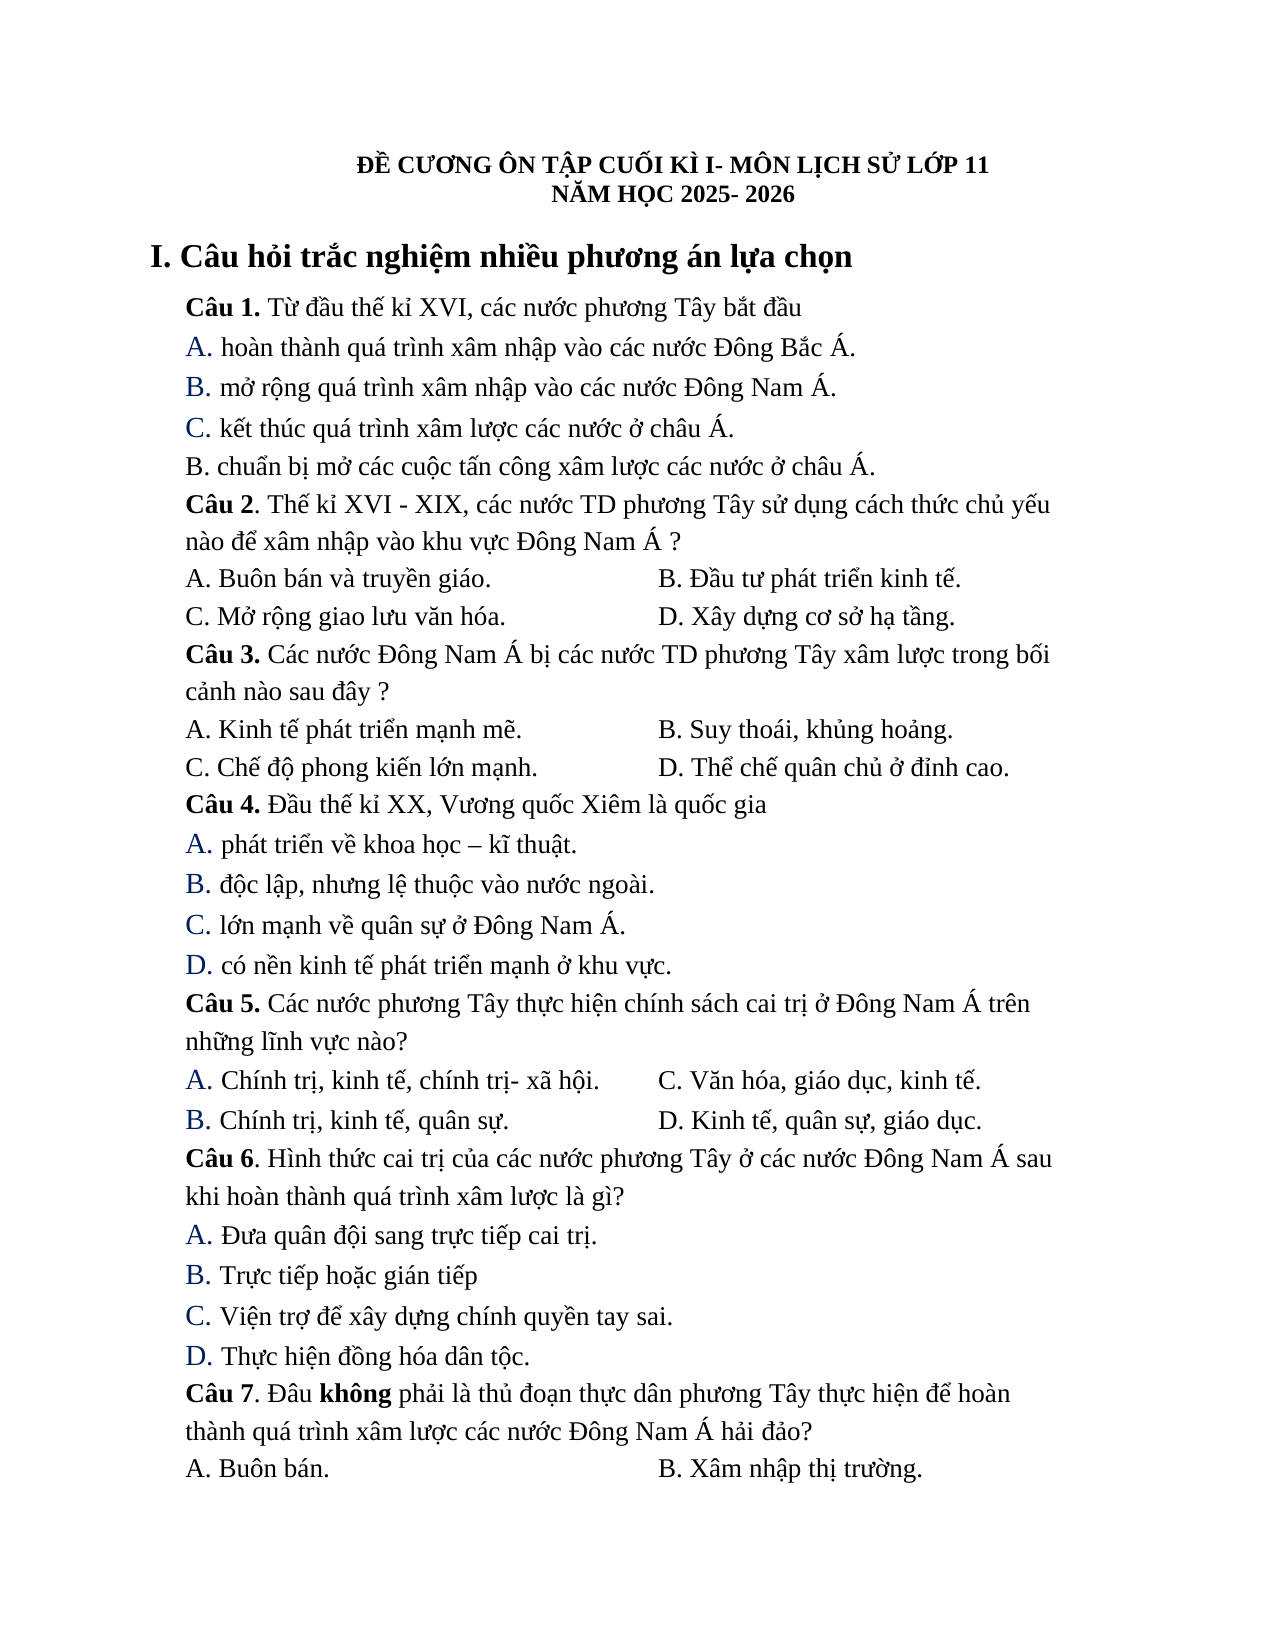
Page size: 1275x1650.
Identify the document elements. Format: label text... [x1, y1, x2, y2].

text A. Buôn bán và truyền giáo. B. Đầu tư phát triển kinh tế. [185, 562, 1122, 593]
text Câu 6. Hình thức cai trị của các nước phương Tây ở các nước Đông Nam Á sau khi hoàn thành quá trình xâm lược là gì? [185, 1142, 1065, 1211]
text Câu 1. Từ đầu thế kỉ XVI, các nước phương Tây bắt đầu [185, 291, 1122, 322]
list Chính trị, kinh tế, chính trị- xã hội. C. Văn hóa, giáo dục, kinh tế. [185, 1062, 1122, 1096]
text NĂM HỌC 2025- 2026 [224, 179, 1122, 207]
text Câu 2. Thế kỉ XVI - XIX, các nước TD phương Tây sử dụng cách thức chủ yếu nào để xâm nhập vào khu vực Đông Nam Á ? [185, 488, 1057, 556]
list phát triển về khoa học – kĩ thuật. [185, 826, 1122, 860]
list hoàn thành quá trình xâm nhập vào các nước Đông Bắc Á. [185, 329, 1122, 363]
text ĐỀ CƯƠNG ÔN TẬP CUỐI KÌ I- MÔN LỊCH SỬ LỚP 11 [224, 150, 1122, 179]
text A. Buôn bán. B. Xâm nhập thị trường. [185, 1452, 1122, 1483]
text Câu 7. Đâu không phải là thủ đoạn thực dân phương Tây thực hiện để hoàn thành quá trình xâm lược các nước Đông Nam Á hải đảo? [185, 1378, 1057, 1446]
list Viện trợ để xây dựng chính quyền tay sai. [185, 1298, 1122, 1331]
text C. Chế độ phong kiến lớn mạnh. D. Thể chế quân chủ ở đỉnh cao. [185, 751, 1122, 782]
list Đưa quân đội sang trực tiếp cai trị. [185, 1217, 1122, 1251]
list có nền kinh tế phát triển mạnh ở khu vực. [185, 947, 1122, 981]
list Chính trị, kinh tế, quân sự. D. Kinh tế, quân sự, giáo dục. [185, 1102, 1122, 1136]
text I. Câu hỏi trắc nghiệm nhiều phương án lựa chọn [150, 236, 1122, 274]
text A. Kinh tế phát triển mạnh mẽ. B. Suy thoái, khủng hoảng. [185, 713, 1122, 744]
list mở rộng quá trình xâm nhập vào các nước Đông Nam Á. [185, 369, 1122, 403]
text C. Mở rộng giao lưu văn hóa. D. Xây dựng cơ sở hạ tầng. [185, 600, 1122, 631]
list kết thúc quá trình xâm lược các nước ở châu Á. [185, 410, 1122, 443]
list lớn mạnh về quân sự ở Đông Nam Á. [185, 907, 1122, 940]
text B. chuẩn bị mở các cuộc tấn công xâm lược các nước ở châu Á. [185, 450, 1122, 481]
text Câu 3. Các nước Đông Nam Á bị các nước TD phương Tây xâm lược trong bối cảnh nào sau đây ? [185, 638, 1065, 707]
list Trực tiếp hoặc gián tiếp [185, 1257, 1122, 1291]
list Thực hiện đồng hóa dân tộc. [185, 1338, 1122, 1371]
list độc lập, nhưng lệ thuộc vào nước ngoài. [185, 867, 1122, 900]
text Câu 4. Đầu thế kỉ XX, Vương quốc Xiêm là quốc gia [185, 788, 1122, 819]
text Câu 5. Các nước phương Tây thực hiện chính sách cai trị ở Đông Nam Á trên những lĩnh vực nào? [185, 987, 1065, 1056]
